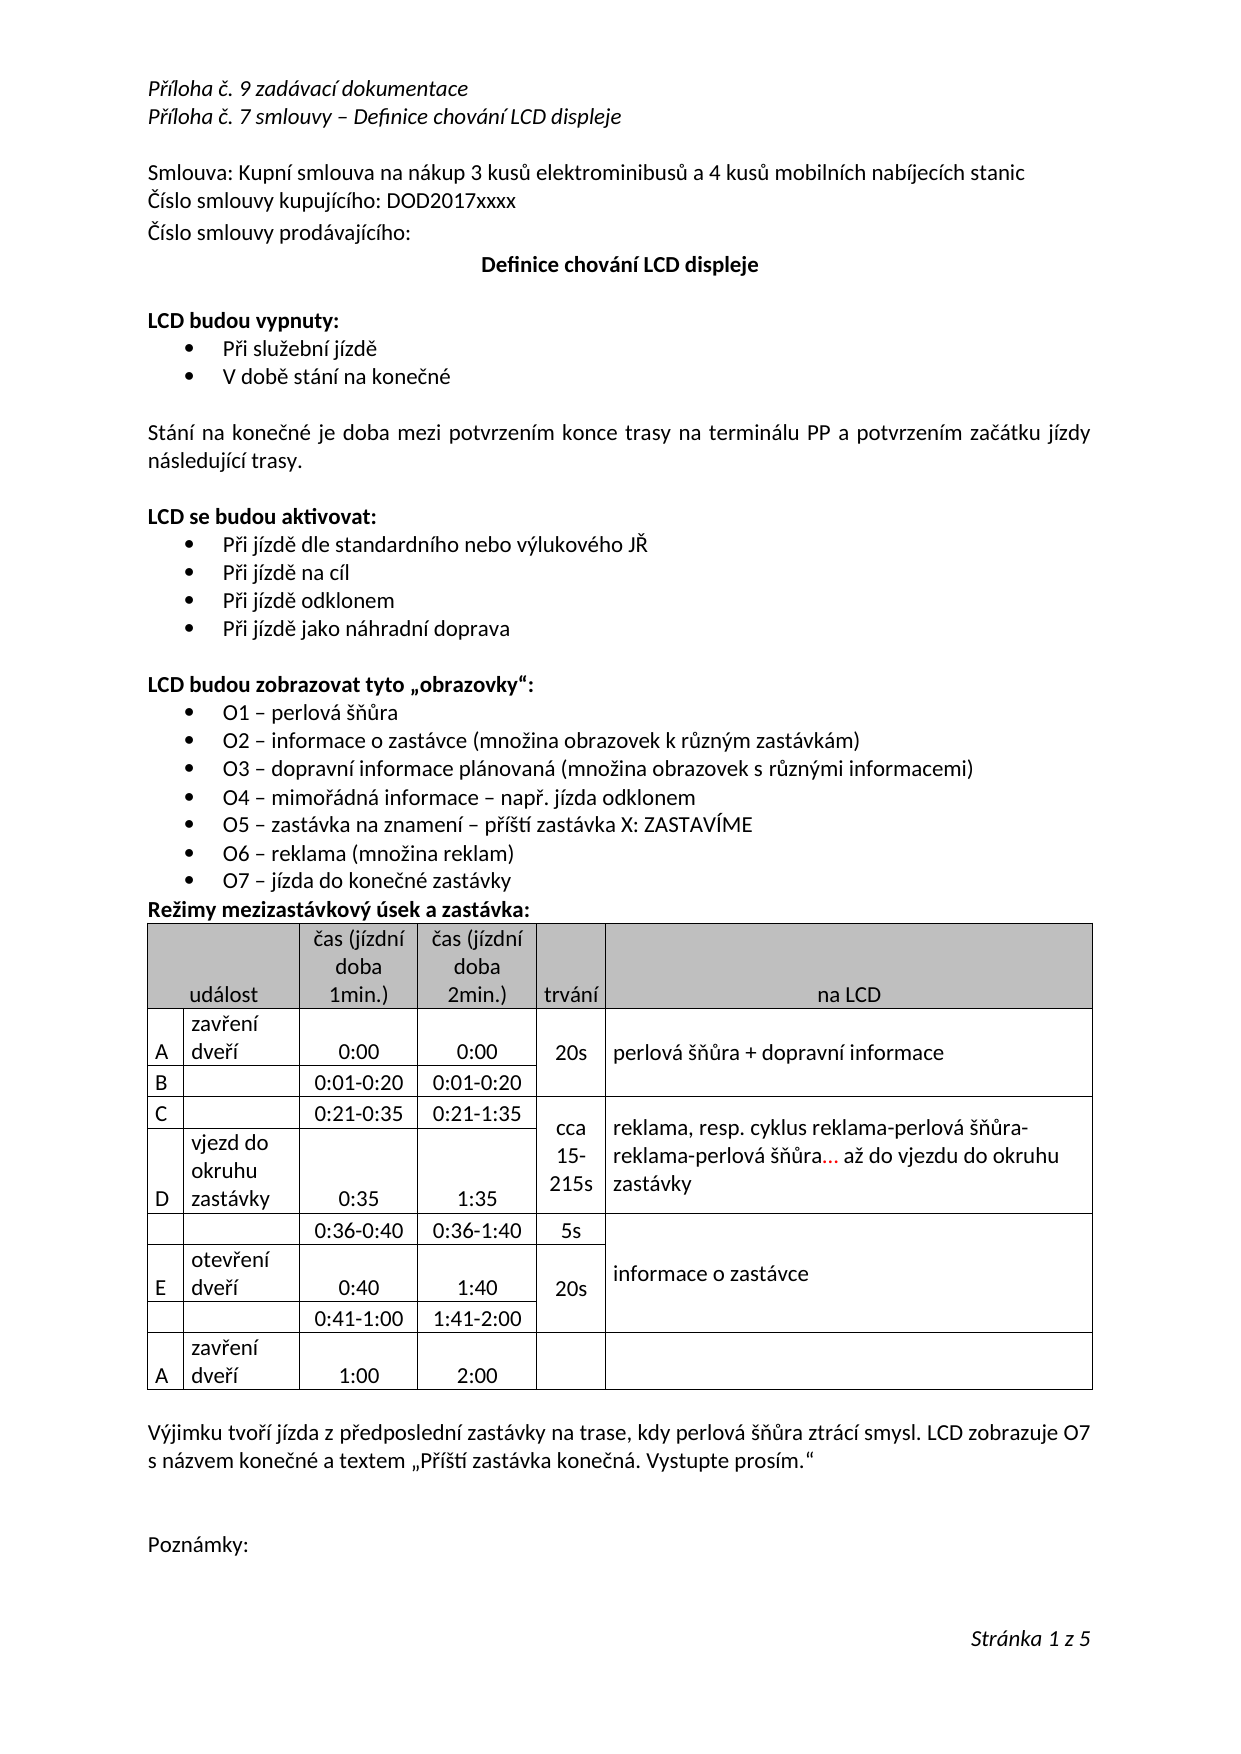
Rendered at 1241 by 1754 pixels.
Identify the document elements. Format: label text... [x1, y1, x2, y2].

text LCD budou zobrazovat tyto „obrazovky“: [148, 671, 1093, 698]
text Definice chování LCD displeje [148, 250, 1093, 278]
text Poznámky: [148, 1530, 1093, 1558]
table_cell [184, 1302, 299, 1332]
table_cell cca 15-215s [537, 1097, 605, 1212]
text Smlouva: Kupní smlouva na nákup 3 kusů elektrominibusů a 4 kusů mobilních nabíjecích stanic [148, 158, 1093, 186]
list O4 – mimořádná informace – např. jízda odklonem [185, 783, 1093, 811]
table_cell [148, 1214, 183, 1244]
list O5 – zastávka na znamení – příští zastávka X: ZASTAVÍME [185, 811, 1093, 839]
table_header na LCD [606, 924, 1092, 1008]
table_cell [184, 1097, 299, 1127]
text Výjimku tvoří jízda z předposlední zastávky na trase, kdy perlová šňůra ztrácí smysl. LCD zobrazuje O7 s názvem konečné a textem „Příští zastávka konečná. Vystupte prosím.“ [148, 1418, 1093, 1474]
list O6 – reklama (množina reklam) [185, 839, 1093, 867]
table_cell 0:01-0:20 [418, 1066, 536, 1096]
table_header událost [148, 924, 299, 1008]
table_cell A [148, 1333, 183, 1389]
table_cell 1:00 [300, 1333, 417, 1389]
table_cell perlová šňůra + dopravní informace [606, 1009, 1092, 1096]
text Režimy mezizastávkový úsek a zastávka: [148, 895, 1093, 923]
table_cell [184, 1214, 299, 1244]
table_cell [184, 1066, 299, 1096]
table_cell C [148, 1097, 183, 1127]
table_cell 0:41-1:00 [300, 1302, 417, 1332]
text Stání na konečné je doba mezi potvrzením konce trasy na terminálu PP a potvrzením začátku jízdy následující trasy. [148, 418, 1093, 474]
list V době stání na konečné [185, 362, 1093, 390]
table_cell otevření dveří [184, 1245, 299, 1301]
list O3 – dopravní informace plánovaná (množina obrazovek s různými informacemi) [185, 754, 1093, 783]
table_cell 0:36-0:40 [300, 1214, 417, 1244]
table_cell 5s [537, 1214, 605, 1244]
table_cell 0:00 [418, 1009, 536, 1065]
table_cell zavření dveří [184, 1333, 299, 1389]
table_cell 0:21-0:35 [300, 1097, 417, 1127]
list O2 – informace o zastávce (množina obrazovek k různým zastávkám) [185, 727, 1093, 754]
table_cell E [148, 1245, 183, 1301]
list O7 – jízda do konečné zastávky [185, 867, 1093, 895]
table_cell 0:40 [300, 1245, 417, 1301]
table_cell 0:00 [300, 1009, 417, 1065]
table_cell 0:35 [300, 1129, 417, 1212]
table_header čas (jízdní doba 2min.) [418, 924, 536, 1008]
table_cell A [148, 1009, 183, 1065]
table_cell 1:35 [418, 1129, 536, 1212]
list Při jízdě jako náhradní doprava [185, 614, 1093, 642]
table_cell 0:36-1:40 [418, 1214, 536, 1244]
table_cell reklama, resp. cyklus reklama-perlová šňůra-reklama-perlová šňůra… až do vjezdu do okruhu zastávky [606, 1097, 1092, 1212]
list Při jízdě dle standardního nebo výlukového JŘ [185, 530, 1093, 558]
table_cell 1:40 [418, 1245, 536, 1301]
list Při jízdě odklonem [185, 586, 1093, 614]
table_cell 1:41-2:00 [418, 1302, 536, 1332]
table_cell vjezd do okruhu zastávky [184, 1129, 299, 1212]
table_cell [537, 1333, 605, 1389]
list Při jízdě na cíl [185, 558, 1093, 586]
table_cell 2:00 [418, 1333, 536, 1389]
text Číslo smlouvy prodávajícího: [148, 218, 1093, 246]
list O1 – perlová šňůra [185, 698, 1093, 727]
table_cell D [148, 1129, 183, 1212]
table_cell 20s [537, 1009, 605, 1096]
table_header čas (jízdní doba 1min.) [300, 924, 417, 1008]
text LCD budou vypnuty: [148, 306, 1093, 334]
table_cell 0:01-0:20 [300, 1066, 417, 1096]
table_cell B [148, 1066, 183, 1096]
table_cell 0:21-1:35 [418, 1097, 536, 1127]
table_cell [148, 1302, 183, 1332]
table_cell [606, 1333, 1092, 1389]
table_cell informace o zastávce [606, 1214, 1092, 1332]
table_cell 20s [537, 1245, 605, 1332]
text LCD se budou aktivovat: [148, 502, 1093, 530]
text Číslo smlouvy kupujícího: DOD2017xxxx [148, 186, 1093, 214]
table_header trvání [537, 924, 605, 1008]
list Při služební jízdě [185, 334, 1093, 362]
table_cell zavření dveří [184, 1009, 299, 1065]
